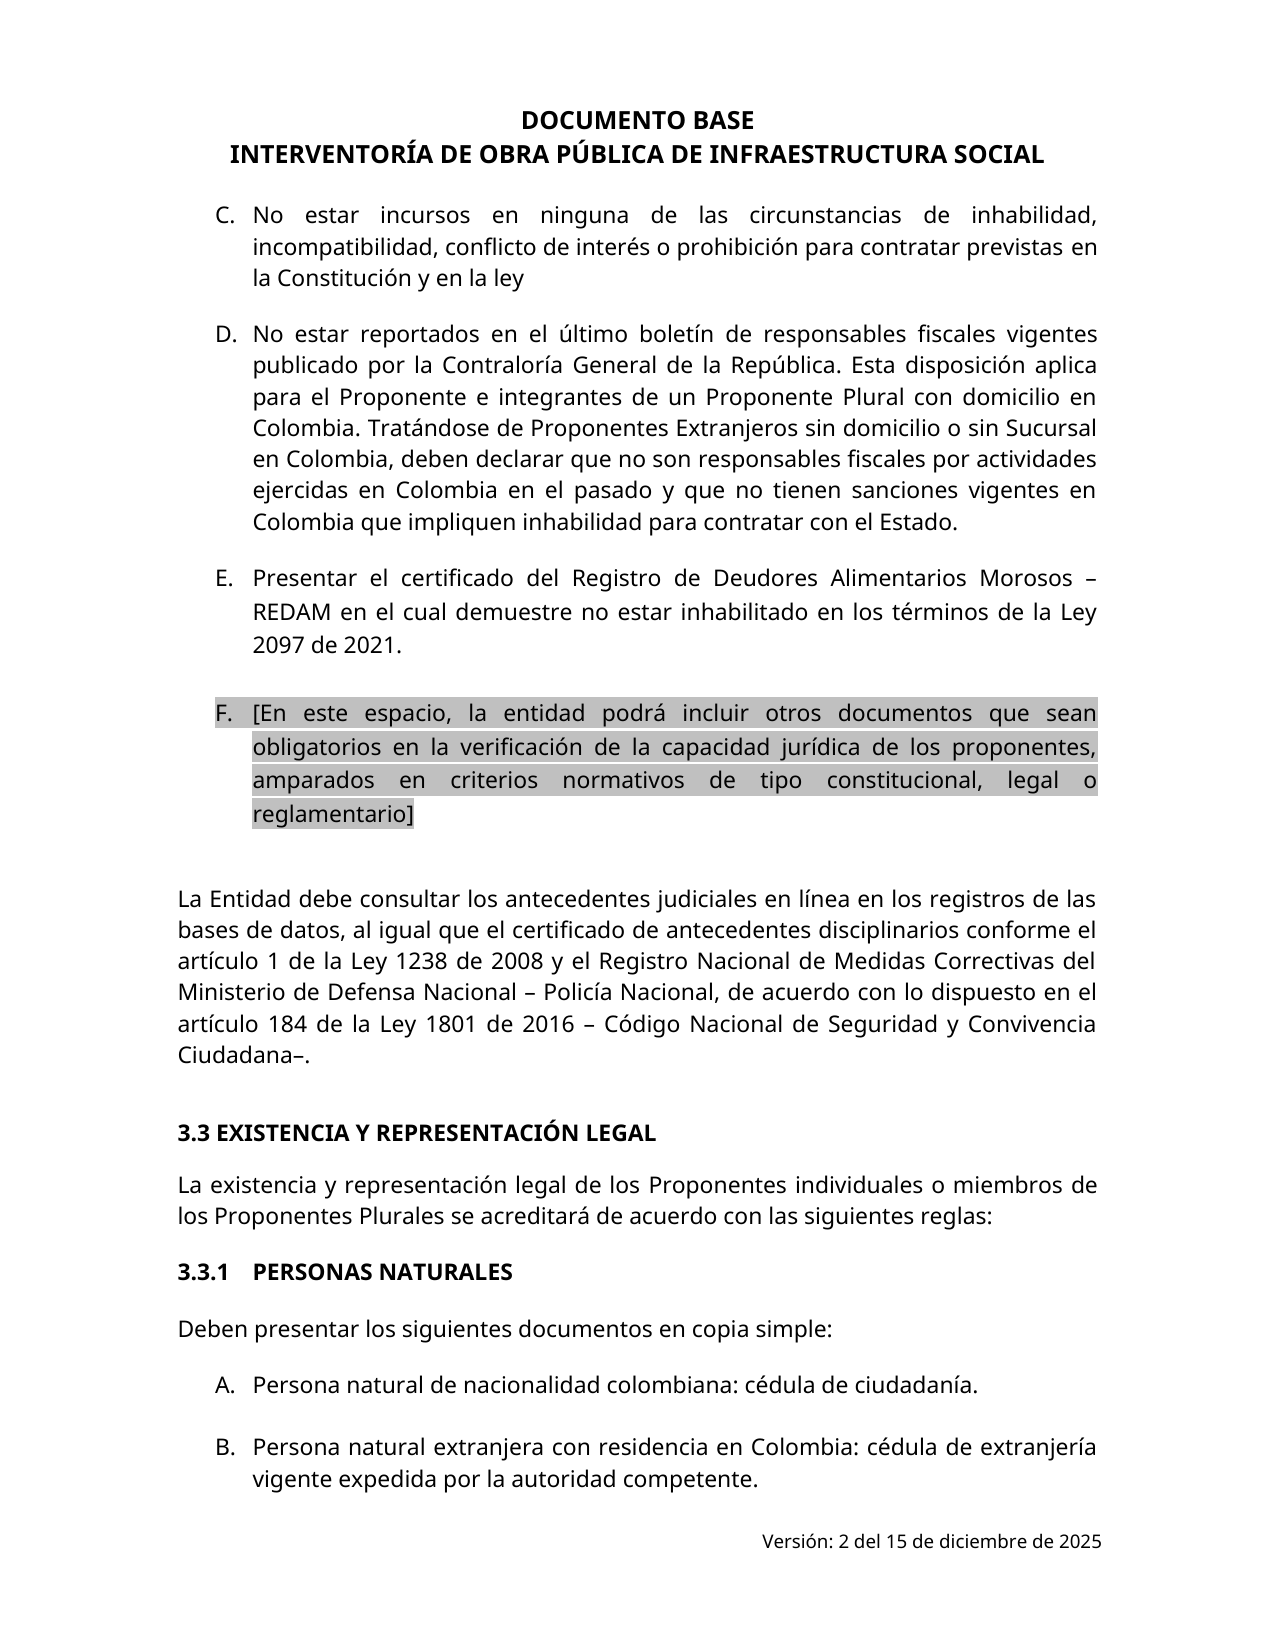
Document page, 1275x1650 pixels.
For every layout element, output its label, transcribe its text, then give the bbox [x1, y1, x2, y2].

text La Entidad debe consultar los antecedentes judiciales en línea en los registros de las bases de datos, al igual que el certificado de antecedentes disciplinarios conforme el artículo 1 de la Ley 1238 de 2008 y el Registro Nacional de Medidas Correctivas del Ministerio de Defensa Nacional – Policía Nacional, de acuerdo con lo dispuesto en el artículo 184 de la Ley 1801 de 2016 – Código Nacional de Seguridad y Convivencia Ciudadana–. [177, 883, 1098, 1070]
text Deben presentar los siguientes documentos en copia simple: [177, 1312, 1098, 1344]
list No estar reportados en el último boletín de responsables fiscales vigentes publicado por la Contraloría General de la República. Esta disposición aplica para el Proponente e integrantes de un Proponente Plural con domicilio en Colombia. Tratándose de Proponentes Extranjeros sin domicilio o sin Sucursal en Colombia, deben declarar que no son responsables fiscales por actividades ejercidas en Colombia en el pasado y que no tienen sanciones vigentes en Colombia que impliquen inhabilidad para contratar con el Estado. [215, 318, 1098, 537]
list Presentar el certificado del Registro de Deudores Alimentarios Morosos – REDAM en el cual demuestre no estar inhabilitado en los términos de la Ley 2097 de 2021. [215, 562, 1098, 661]
list Persona natural extranjera con residencia en Colombia: cédula de extranjería vigente expedida por la autoridad competente. [215, 1431, 1098, 1494]
list PERSONAS NATURALES [177, 1256, 1098, 1287]
list Persona natural de nacionalidad colombiana: cédula de ciudadanía. [215, 1369, 1098, 1400]
text La existencia y representación legal de los Proponentes individuales o miembros de los Proponentes Plurales se acreditará de acuerdo con las siguientes reglas: [177, 1169, 1098, 1231]
text 3.3 EXISTENCIA Y REPRESENTACIÓN LEGAL [177, 1117, 1098, 1148]
list No estar incursos en ninguna de las circunstancias de inhabilidad, incompatibilidad, conflicto de interés o prohibición para contratar previstas en la Constitución y en la ley [215, 199, 1098, 293]
list [En este espacio, la entidad podrá incluir otros documentos que sean obligatorios en la verificación de la capacidad jurídica de los proponentes, amparados en criterios normativos de tipo constitucional, legal o reglamentario] [215, 728, 1098, 829]
